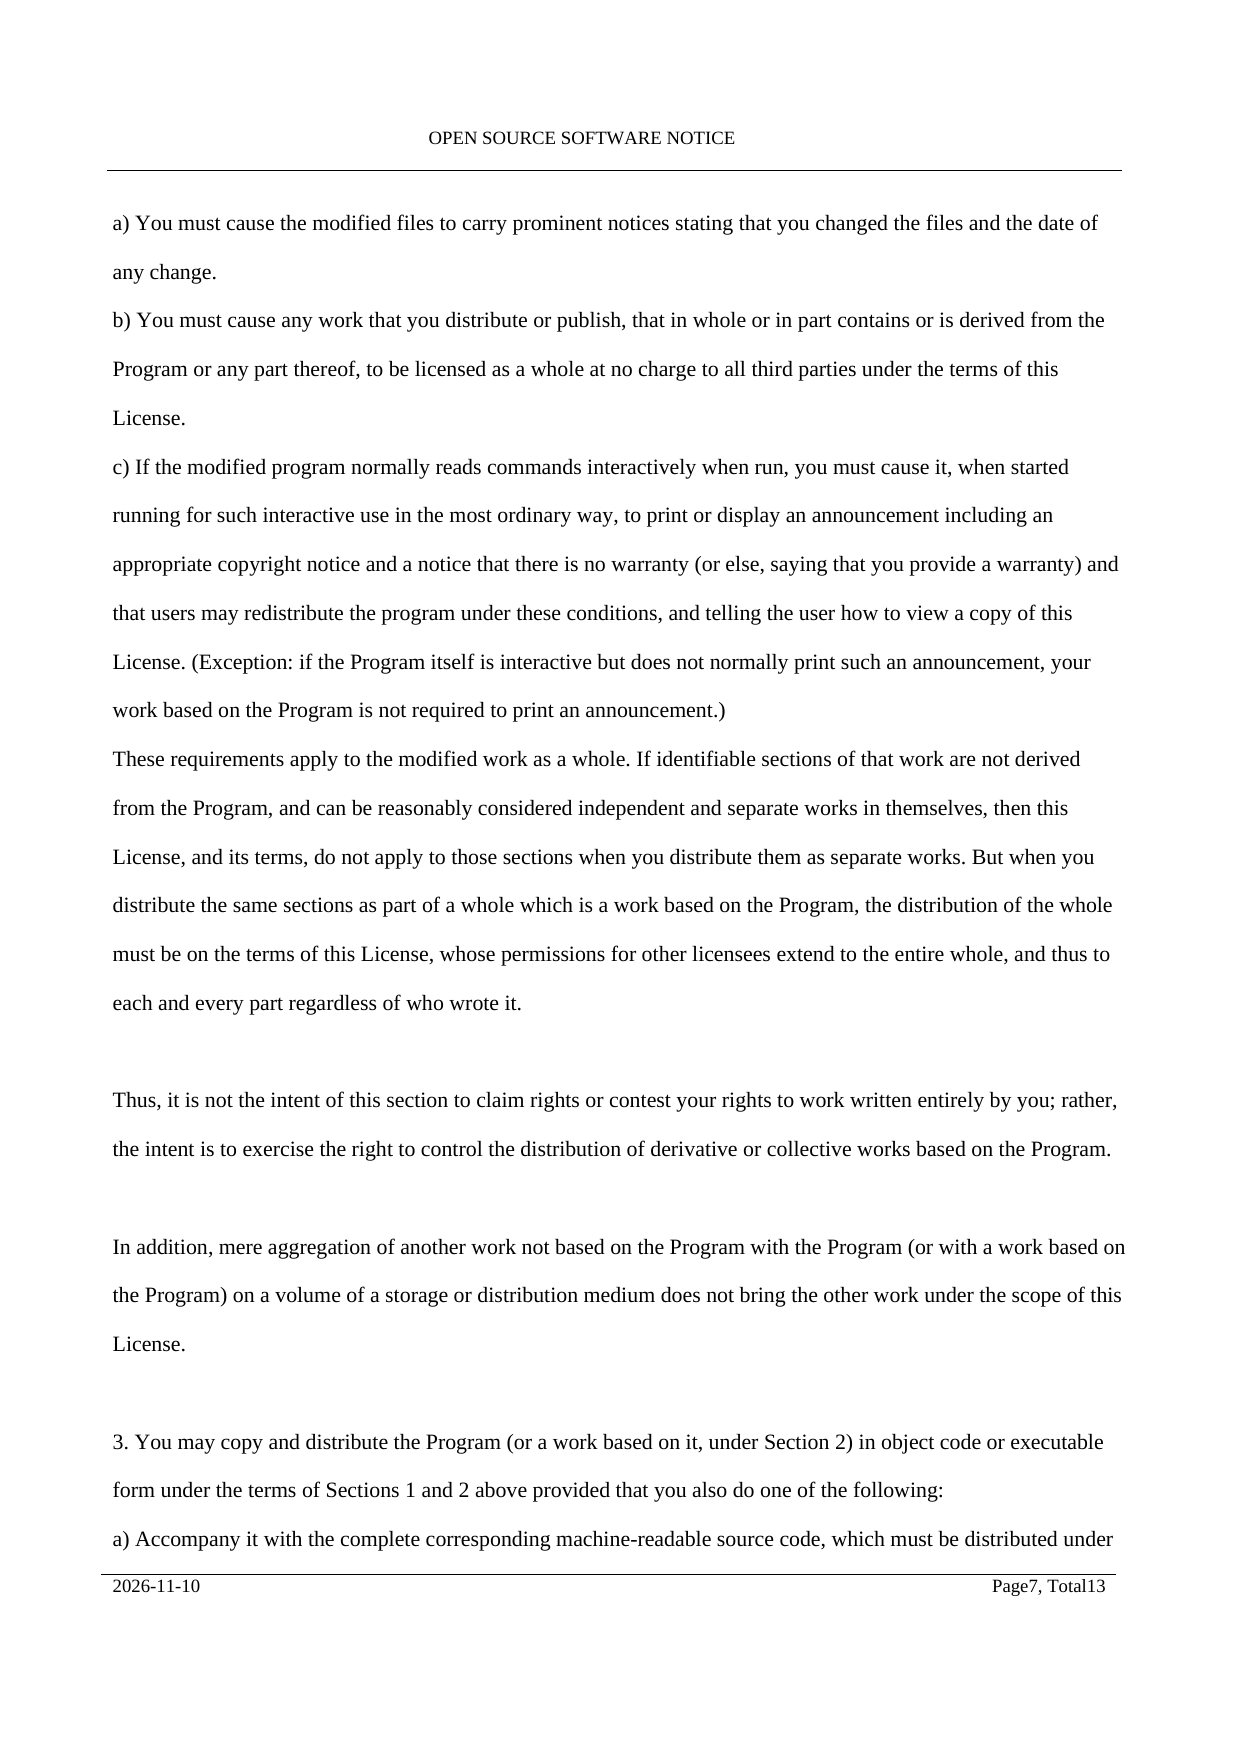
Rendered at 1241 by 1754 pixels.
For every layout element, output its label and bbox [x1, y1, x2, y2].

text [112, 206, 1128, 1555]
